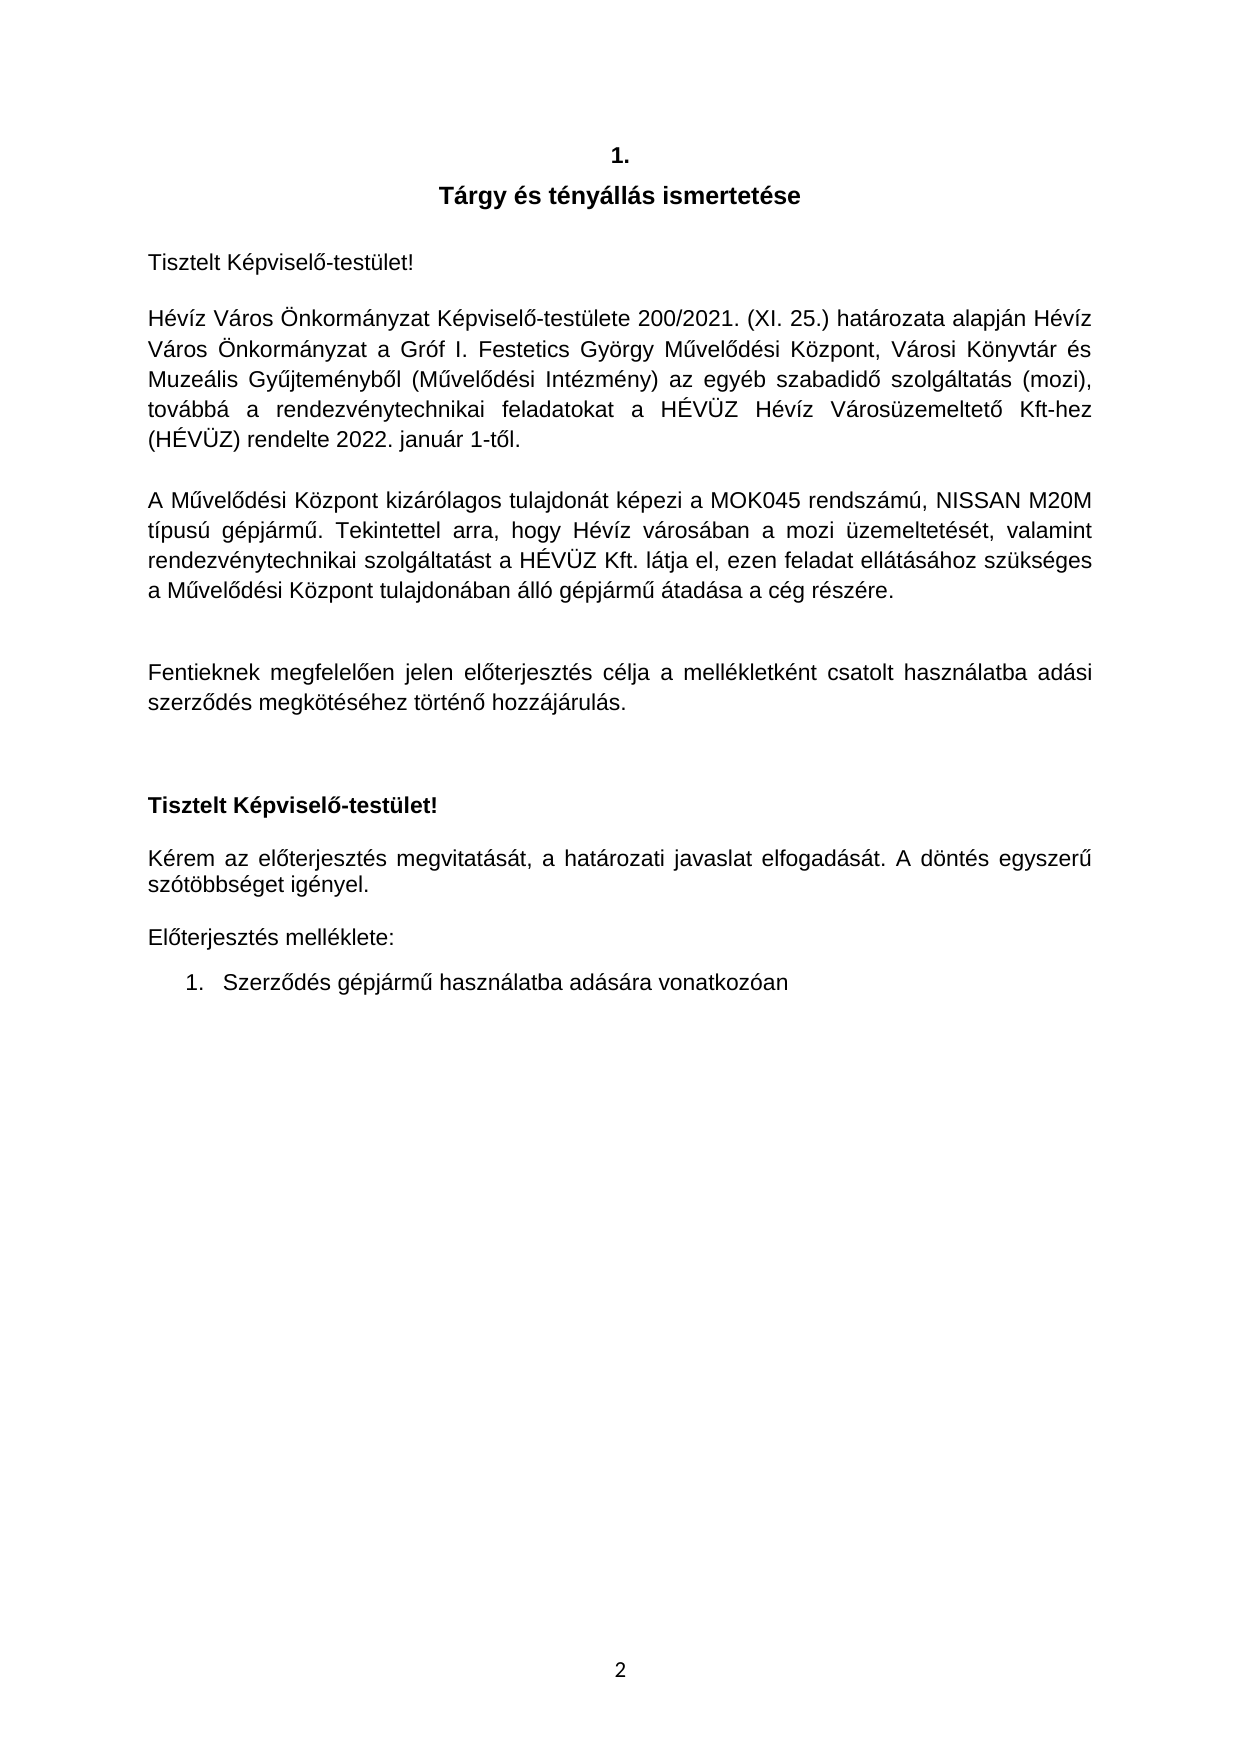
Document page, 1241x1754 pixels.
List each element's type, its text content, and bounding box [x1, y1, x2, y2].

text Előterjesztés melléklete: [148, 924, 1093, 951]
text Tisztelt Képviselő-testület! [148, 792, 1093, 819]
text 1. [148, 142, 1093, 169]
text Fentieknek megfelelően jelen előterjesztés célja a mellékletként csatolt használatba adási szerződés megkötéséhez történő hozzájárulás. [148, 658, 1093, 715]
text Hévíz Város Önkormányzat Képviselő-testülete 200/2021. (XI. 25.) határozata alapján Hévíz Város Önkormányzat a Gróf I. Festetics György Művelődési Központ, Városi Könyvtár és Muzeális Gyűjteményből (Művelődési Intézmény) az egyéb szabadidő szolgáltatás (mozi), továbbá a rendezvénytechnikai feladatokat a HÉVÜZ Hévíz Városüzemeltető Kft-hez (HÉVÜZ) rendelte 2022. január 1-től. [148, 305, 1093, 452]
list Szerződés gépjármű használatba adására vonatkozóan [185, 969, 1093, 996]
text A Művelődési Központ kizárólagos tulajdonát képezi a MOK045 rendszámú, NISSAN M20M típusú gépjármű. Tekintettel arra, hogy Hévíz városában a mozi üzemeltetését, valamint rendezvénytechnikai szolgáltatást a HÉVÜZ Kft. látja el, ezen feladat ellátásához szükséges a Művelődési Központ tulajdonában álló gépjármű átadása a cég részére. [148, 487, 1093, 603]
text Kérem az előterjesztés megvitatását, a határozati javaslat elfogadását. A döntés egyszerű szótöbbséget igényel. [148, 845, 1093, 898]
text Tárgy és tényállás ismertetése [148, 181, 1093, 210]
text Tisztelt Képviselő-testület! [148, 249, 1093, 275]
